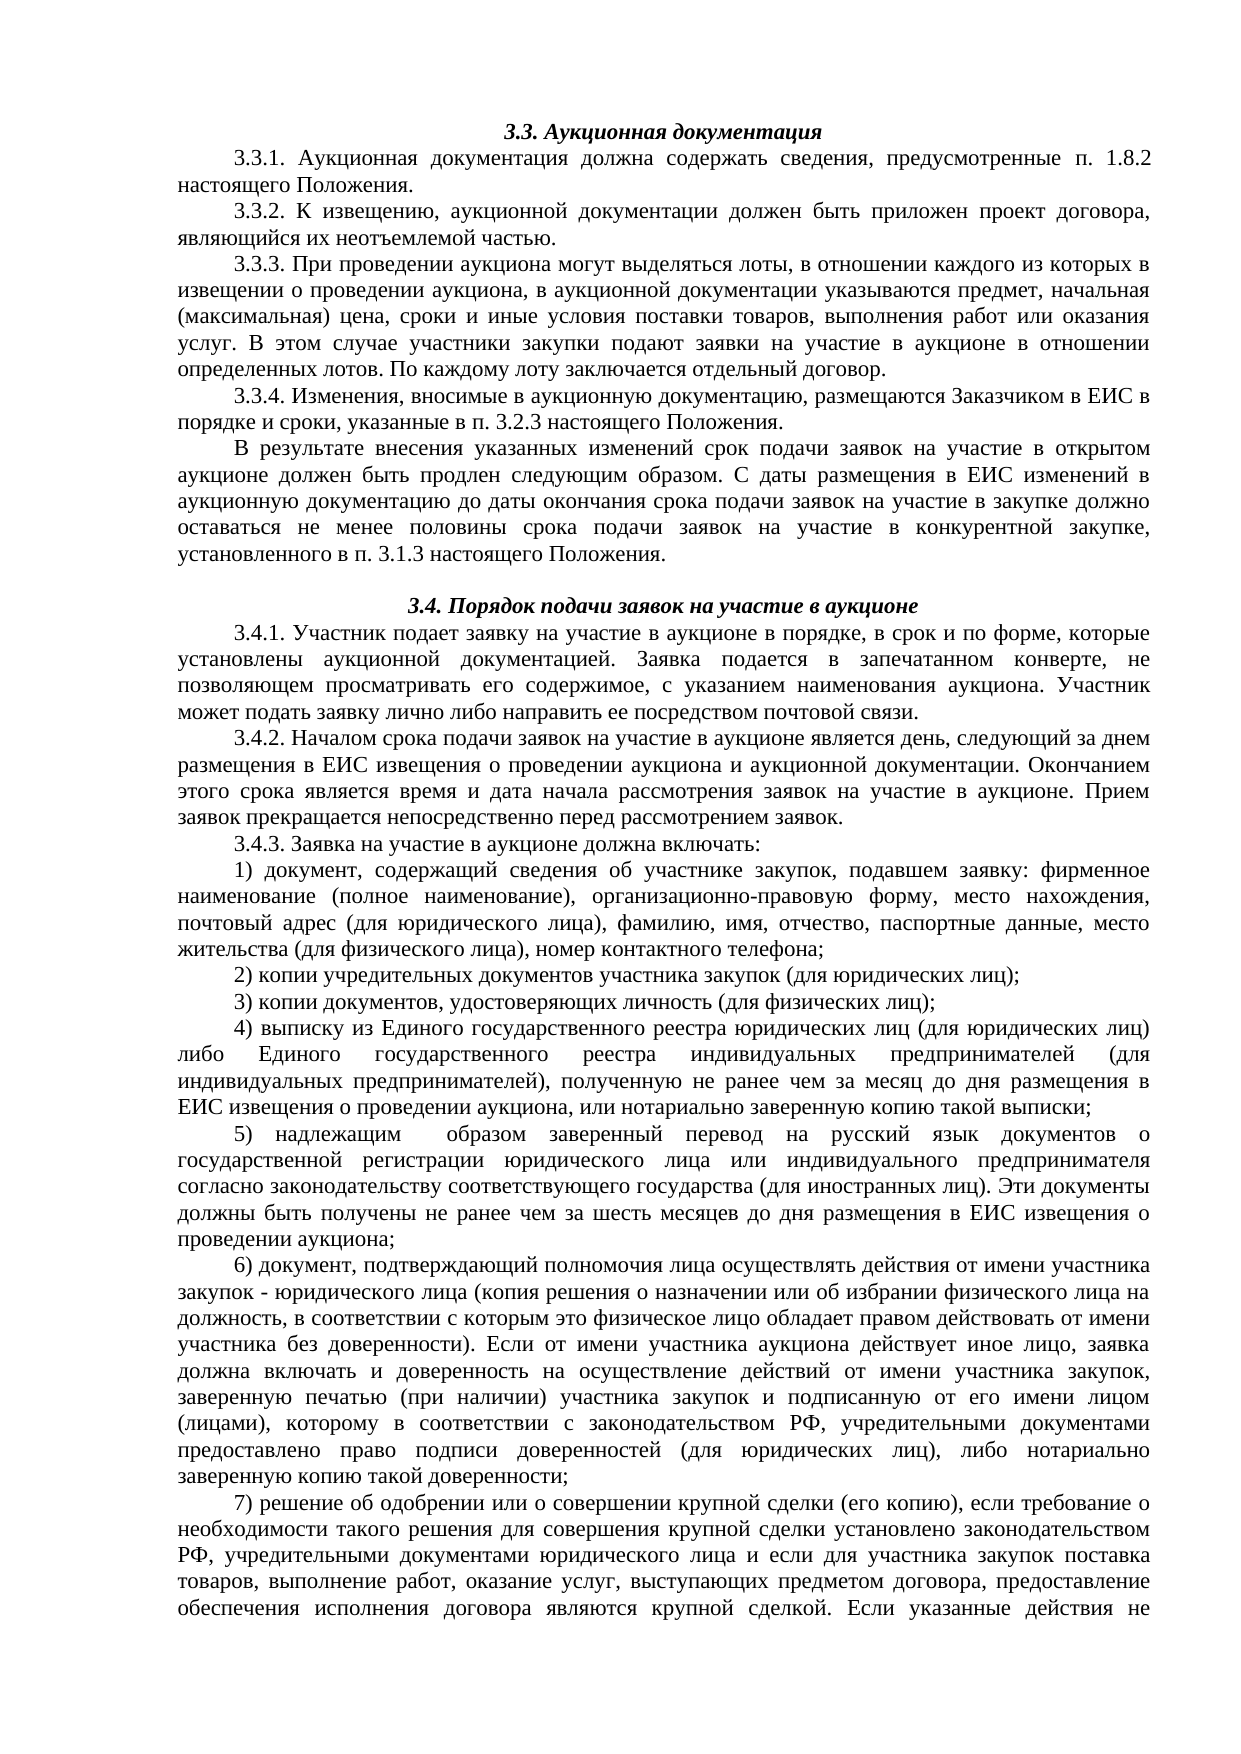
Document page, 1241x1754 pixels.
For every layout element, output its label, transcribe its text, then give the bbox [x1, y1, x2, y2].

text 3.3.4. Изменения, вносимые в аукционную документацию, размещаются Заказчиком в ЕИС в порядке и сроки, указанные в п. 3.2.3 настоящего Положения. [177, 382, 1152, 434]
text 2) копии учредительных документов участника закупок (для юридических лиц); [177, 961, 1152, 988]
text 1) документ, содержащий сведения об участнике закупок, подавшем заявку: фирменное наименование (полное наименование), организационно-правовую форму, место нахождения, почтовый адрес (для юридического лица), фамилию, имя, отчество, паспортные данные, место жительства (для физического лица), номер контактного телефона; [177, 856, 1152, 961]
text 5) надлежащим образом заверенный перевод на русский язык документов о государственной регистрации юридического лица или индивидуального предпринимателя согласно законодательству соответствующего государства (для иностранных лиц). Эти документы должны быть получены не ранее чем за шесть месяцев до дня размещения в ЕИС извещения о проведении аукциона; [177, 1119, 1152, 1251]
text 6) документ, подтверждающий полномочия лица осуществлять действия от имени участника закупок - юридического лица (копия решения о назначении или об избрании физического лица на должность, в соответствии с которым это физическое лицо обладает правом действовать от имени участника без доверенности). Если от имени участника аукциона действует иное лицо, заявка должна включать и доверенность на осуществление действий от имени участника закупок, заверенную печатью (при наличии) участника закупок и подписанную от его имени лицом (лицами), которому в соответствии с законодательством РФ, учредительными документами предоставлено право подписи доверенностей (для юридических лиц), либо нотариально заверенную копию такой доверенности; [177, 1251, 1152, 1488]
text 4) выписку из Единого государственного реестра юридических лиц (для юридических лиц) либо Единого государственного реестра индивидуальных предпринимателей (для индивидуальных предпринимателей), полученную не ранее чем за месяц до дня размещения в ЕИС извещения о проведении аукциона, или нотариально заверенную копию такой выписки; [177, 1014, 1152, 1119]
text 3.3.2. К извещению, аукционной документации должен быть приложен проект договора, являющийся их неотъемлемой частью. [177, 197, 1152, 250]
text 3.4.1. Участник подает заявку на участие в аукционе в порядке, в срок и по форме, которые установлены аукционной документацией. Заявка подается в запечатанном конверте, не позволяющем просматривать его содержимое, с указанием наименования аукциона. Участник может подать заявку лично либо направить ее посредством почтовой связи. [177, 619, 1152, 724]
text 3.4.3. Заявка на участие в аукционе должна включать: [177, 830, 1152, 856]
text 3.4. Порядок подачи заявок на участие в аукционе [177, 592, 1152, 619]
text 3.4.2. Началом срока подачи заявок на участие в аукционе является день, следующий за днем размещения в ЕИС извещения о проведении аукциона и аукционной документации. Окончанием этого срока является время и дата начала рассмотрения заявок на участие в аукционе. Прием заявок прекращается непосредственно перед рассмотрением заявок. [177, 724, 1152, 830]
text 3.3. Аукционная документация [177, 118, 1152, 144]
text В результате внесения указанных изменений срок подачи заявок на участие в открытом аукционе должен быть продлен следующим образом. С даты размещения в ЕИС изменений в аукционную документацию до даты окончания срока подачи заявок на участие в закупке должно оставаться не менее половины срока подачи заявок на участие в конкурентной закупке, установленного в п. 3.1.3 настоящего Положения. [177, 434, 1152, 566]
text 3.3.3. При проведении аукциона могут выделяться лоты, в отношении каждого из которых в извещении о проведении аукциона, в аукционной документации указываются предмет, начальная (максимальная) цена, сроки и иные условия поставки товаров, выполнения работ или оказания услуг. В этом случае участники закупки подают заявки на участие в аукционе в отношении определенных лотов. По каждому лоту заключается отдельный договор. [177, 250, 1152, 382]
text 3.3.1. Аукционная документация должна содержать сведения, предусмотренные п. 1.8.2 настоящего Положения. [177, 144, 1152, 197]
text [177, 1488, 1152, 1620]
text 3) копии документов, удостоверяющих личность (для физических лиц); [177, 988, 1152, 1014]
